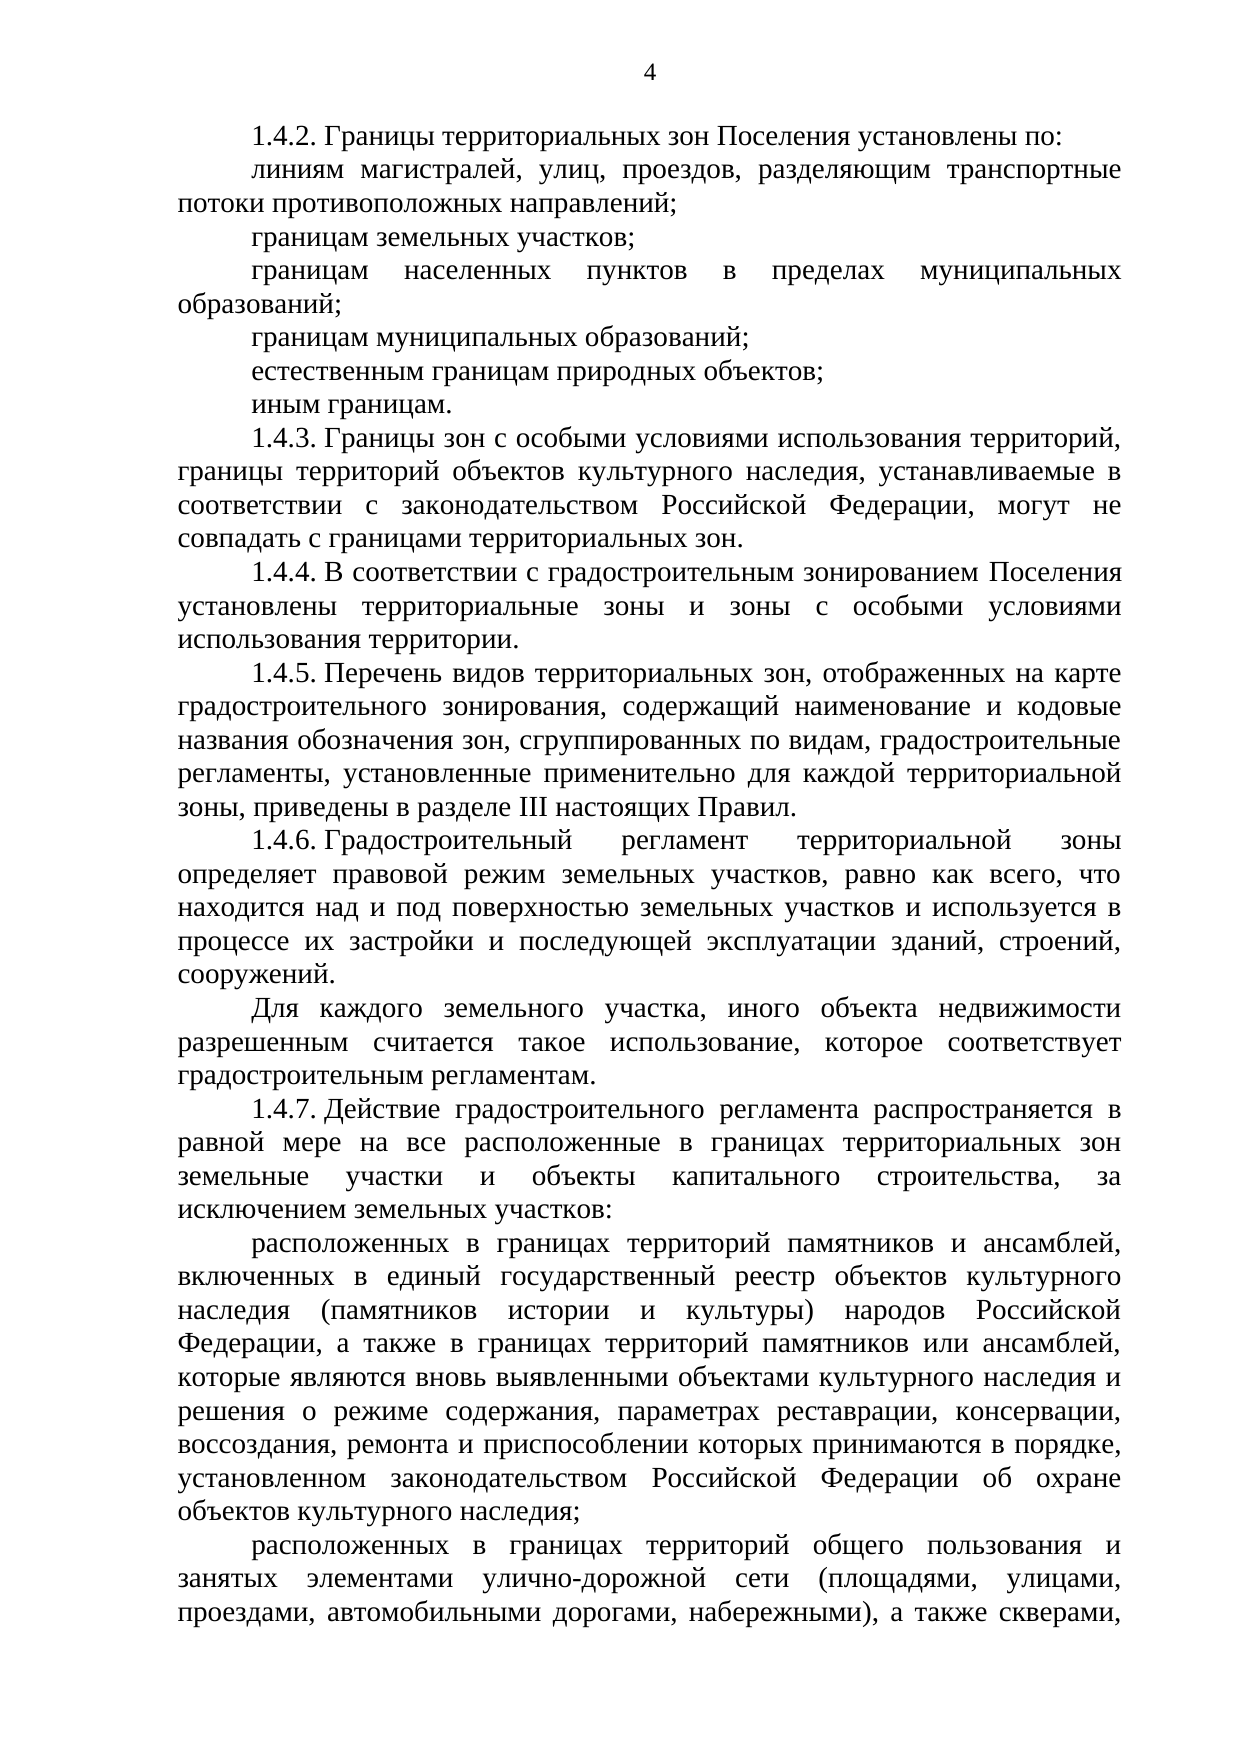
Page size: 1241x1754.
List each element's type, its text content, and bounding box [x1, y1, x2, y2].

text 1.4.4. В соответствии с градостроительным зонированием Поселения установлены территориальные зоны и зоны с особыми условиями использования территории. [177, 554, 1122, 655]
text 1.4.2. Границы территориальных зон Поселения установлены по: [177, 118, 1122, 152]
text иным границам. [177, 386, 1122, 420]
text границам населенных пунктов в пределах муниципальных образований; [177, 252, 1122, 319]
text 1.4.6. Градостроительный регламент территориальной зоны определяет правовой режим земельных участков, равно как всего, что находится над и под поверхностью земельных участков и используется в процессе их застройки и последующей эксплуатации зданий, строений, сооружений. [177, 822, 1122, 990]
text Для каждого земельного участка, иного объекта недвижимости разрешенным считается такое использование, которое соответствует градостроительным регламентам. [177, 990, 1122, 1091]
text 1.4.3. Границы зон с особыми условиями использования территорий, границы территорий объектов культурного наследия, устанавливаемые в соответствии с законодательством Российской Федерации, могут не совпадать с границами территориальных зон. [177, 420, 1122, 554]
text естественным границам природных объектов; [177, 353, 1122, 386]
text расположенных в границах территорий памятников и ансамблей, включенных в единый государственный реестр объектов культурного наследия (памятников истории и культуры) народов Российской Федерации, а также в границах территорий памятников или ансамблей, которые являются вновь выявленными объектами культурного наследия и решения о режиме содержания, параметрах реставрации, консервации, воссоздания, ремонта и приспособлении которых принимаются в порядке, установленном законодательством Российской Федерации об охране объектов культурного наследия; [177, 1225, 1122, 1527]
text линиям магистралей, улиц, проездов, разделяющим транспортные потоки противоположных направлений; [177, 152, 1122, 219]
text 1.4.7. Действие градостроительного регламента распространяется в равной мере на все расположенные в границах территориальных зон земельные участки и объекты капитального строительства, за исключением земельных участков: [177, 1091, 1122, 1225]
text границам муниципальных образований; [177, 319, 1122, 353]
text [177, 1527, 1122, 1627]
text 1.4.5. Перечень видов территориальных зон, отображенных на карте градостроительного зонирования, содержащий наименование и кодовые названия обозначения зон, сгруппированных по видам, градостроительные регламенты, установленные применительно для каждой территориальной зоны, приведены в разделе III настоящих Правил. [177, 655, 1122, 822]
text границам земельных участков; [177, 219, 1122, 252]
